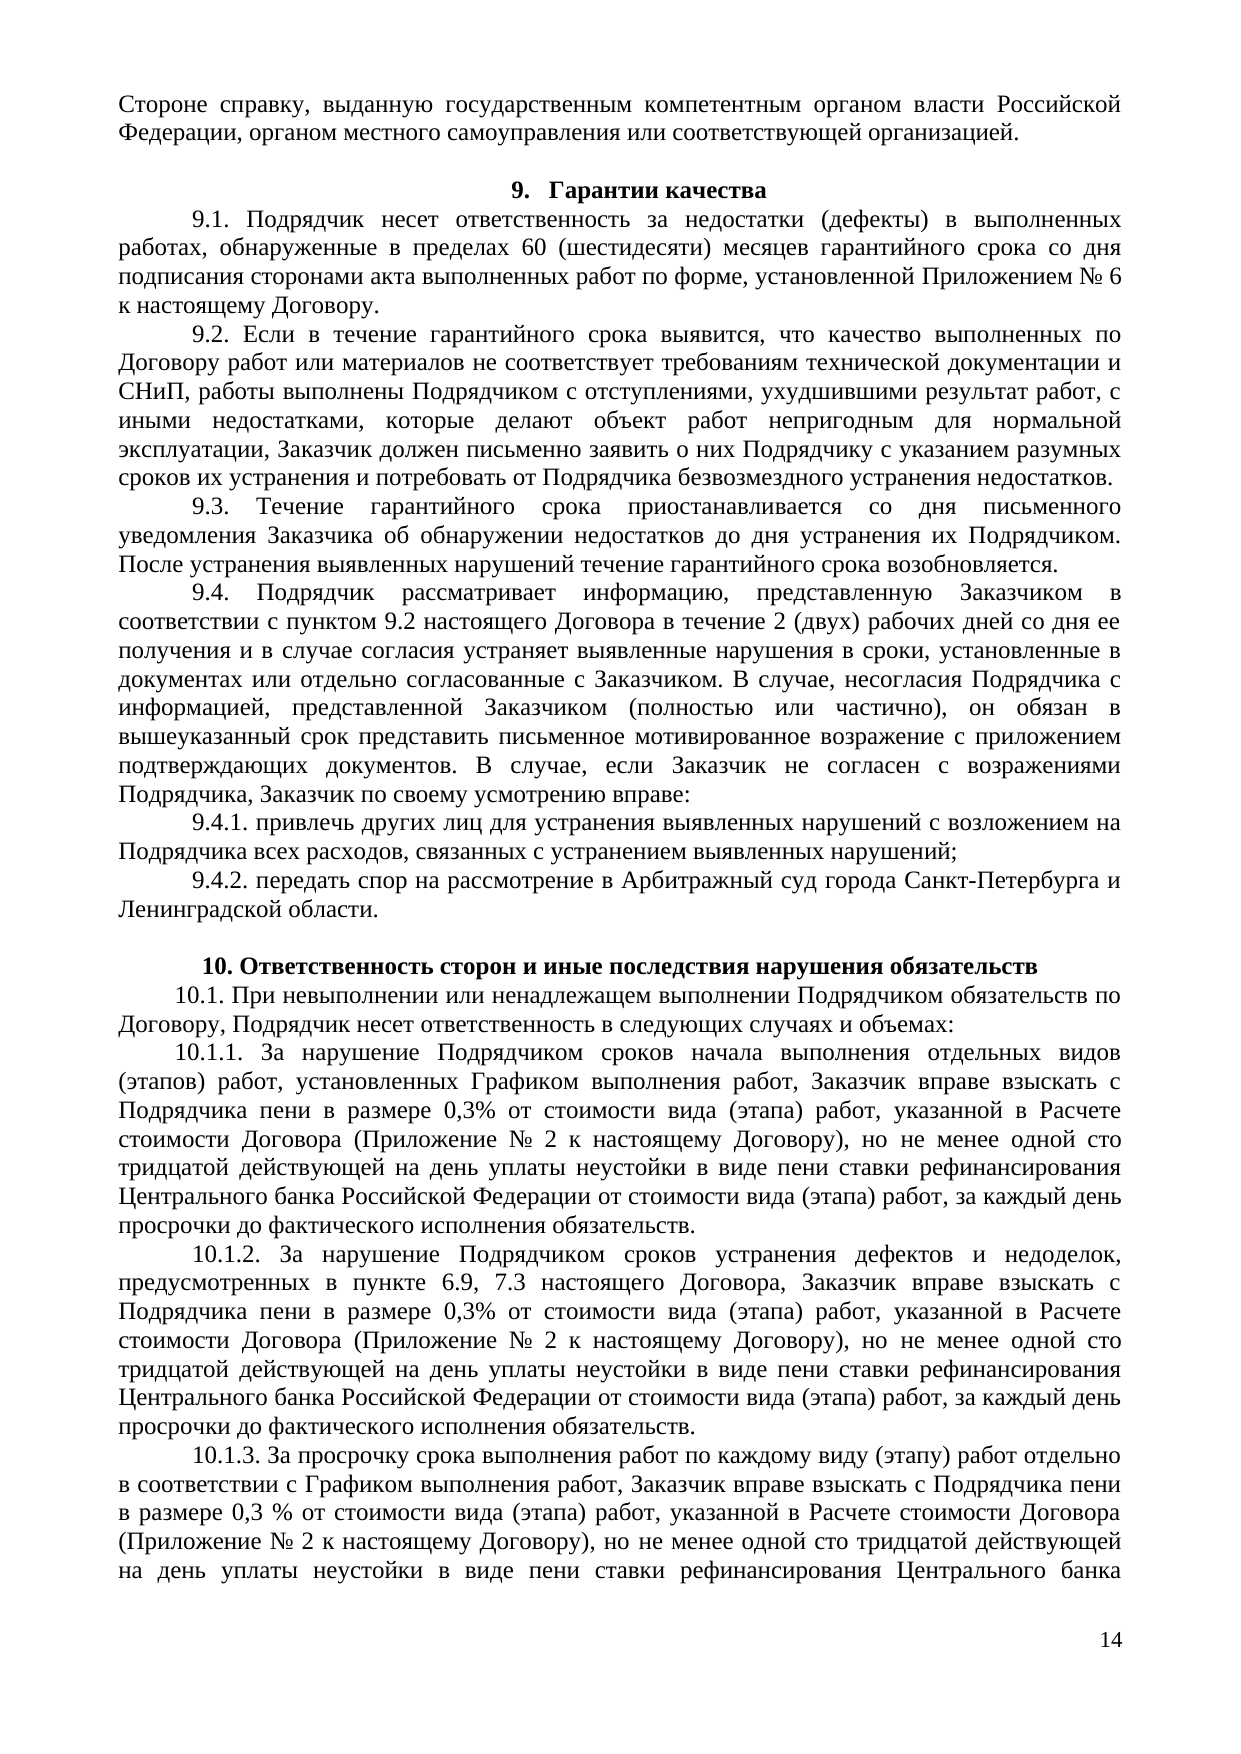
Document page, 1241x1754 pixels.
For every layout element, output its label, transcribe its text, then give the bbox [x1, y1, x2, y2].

text 10.1.2. За нарушение Подрядчиком сроков устранения дефектов и недоделок, предусмотренных в пункте 6.9, 7.3 настоящего Договора, Заказчик вправе взыскать с Подрядчика пени в размере 0,3% от стоимости вида (этапа) работ, указанной в Расчете стоимости Договора (Приложение № 2 к настоящему Договору), но не менее одной сто тридцатой действующей на день уплаты неустойки в виде пени ставки рефинансирования Центрального банка Российской Федерации от стоимости вида (этапа) работ, за каждый день просрочки до фактического исполнения обязательств. [118, 1239, 1122, 1440]
text 9.4. Подрядчик рассматривает информацию, представленную Заказчиком в соответствии с пунктом 9.2 настоящего Договора в течение 2 (двух) рабочих дней со дня ее получения и в случае согласия устраняет выявленные нарушения в сроки, установленные в документах или отдельно согласованные с Заказчиком. В случае, несогласия Подрядчика с информацией, представленной Заказчиком (полностью или частично), он обязан в вышеуказанный срок представить письменное мотивированное возражение с приложением подтверждающих документов. В случае, если Заказчик не согласен с возражениями Подрядчика, Заказчик по своему усмотрению вправе: [118, 577, 1122, 807]
text 9.1. Подрядчик несет ответственность за недостатки (дефекты) в выполненных работах, обнаруженные в пределах 60 (шестидесяти) месяцев гарантийного срока со дня подписания сторонами акта выполненных работ по форме, установленной Приложением № 6 к настоящему Договору. [118, 204, 1122, 319]
text 9.4.2. передать спор на рассмотрение в Арбитражный суд города Санкт-Петербурга и Ленинградской области. [118, 865, 1122, 922]
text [118, 1440, 1122, 1584]
text 10.1. При невыполнении или ненадлежащем выполнении Подрядчиком обязательств по Договору, Подрядчик несет ответственность в следующих случаях и объемах: [118, 980, 1122, 1037]
text 9.3. Течение гарантийного срока приостанавливается со дня письменного уведомления Заказчика об обнаружении недостатков до дня устранения их Подрядчиком. После устранения выявленных нарушений течение гарантийного срока возобновляется. [118, 491, 1122, 577]
text 9.4.1. привлечь других лиц для устранения выявленных нарушений с возложением на Подрядчика всех расходов, связанных с устранением выявленных нарушений; [118, 807, 1122, 865]
text 10. Ответственность сторон и иные последствия нарушения обязательств [118, 951, 1122, 980]
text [118, 89, 1122, 146]
text 10.1.1. За нарушение Подрядчиком сроков начала выполнения отдельных видов (этапов) работ, установленных Графиком выполнения работ, Заказчик вправе взыскать с Подрядчика пени в размере 0,3% от стоимости вида (этапа) работ, указанной в Расчете стоимости Договора (Приложение № 2 к настоящему Договору), но не менее одной сто тридцатой действующей на день уплаты неустойки в виде пени ставки рефинансирования Центрального банка Российской Федерации от стоимости вида (этапа) работ, за каждый день просрочки до фактического исполнения обязательств. [118, 1037, 1122, 1239]
list Гарантии качества [156, 175, 1122, 204]
text 9.2. Если в течение гарантийного срока выявится, что качество выполненных по Договору работ или материалов не соответствует требованиям технической документации и СНиП, работы выполнены Подрядчиком с отступлениями, ухудшившими результат работ, с иными недостатками, которые делают объект работ непригодным для нормальной эксплуатации, Заказчик должен письменно заявить о них Подрядчику с указанием разумных сроков их устранения и потребовать от Подрядчика безвозмездного устранения недостатков. [118, 319, 1122, 491]
